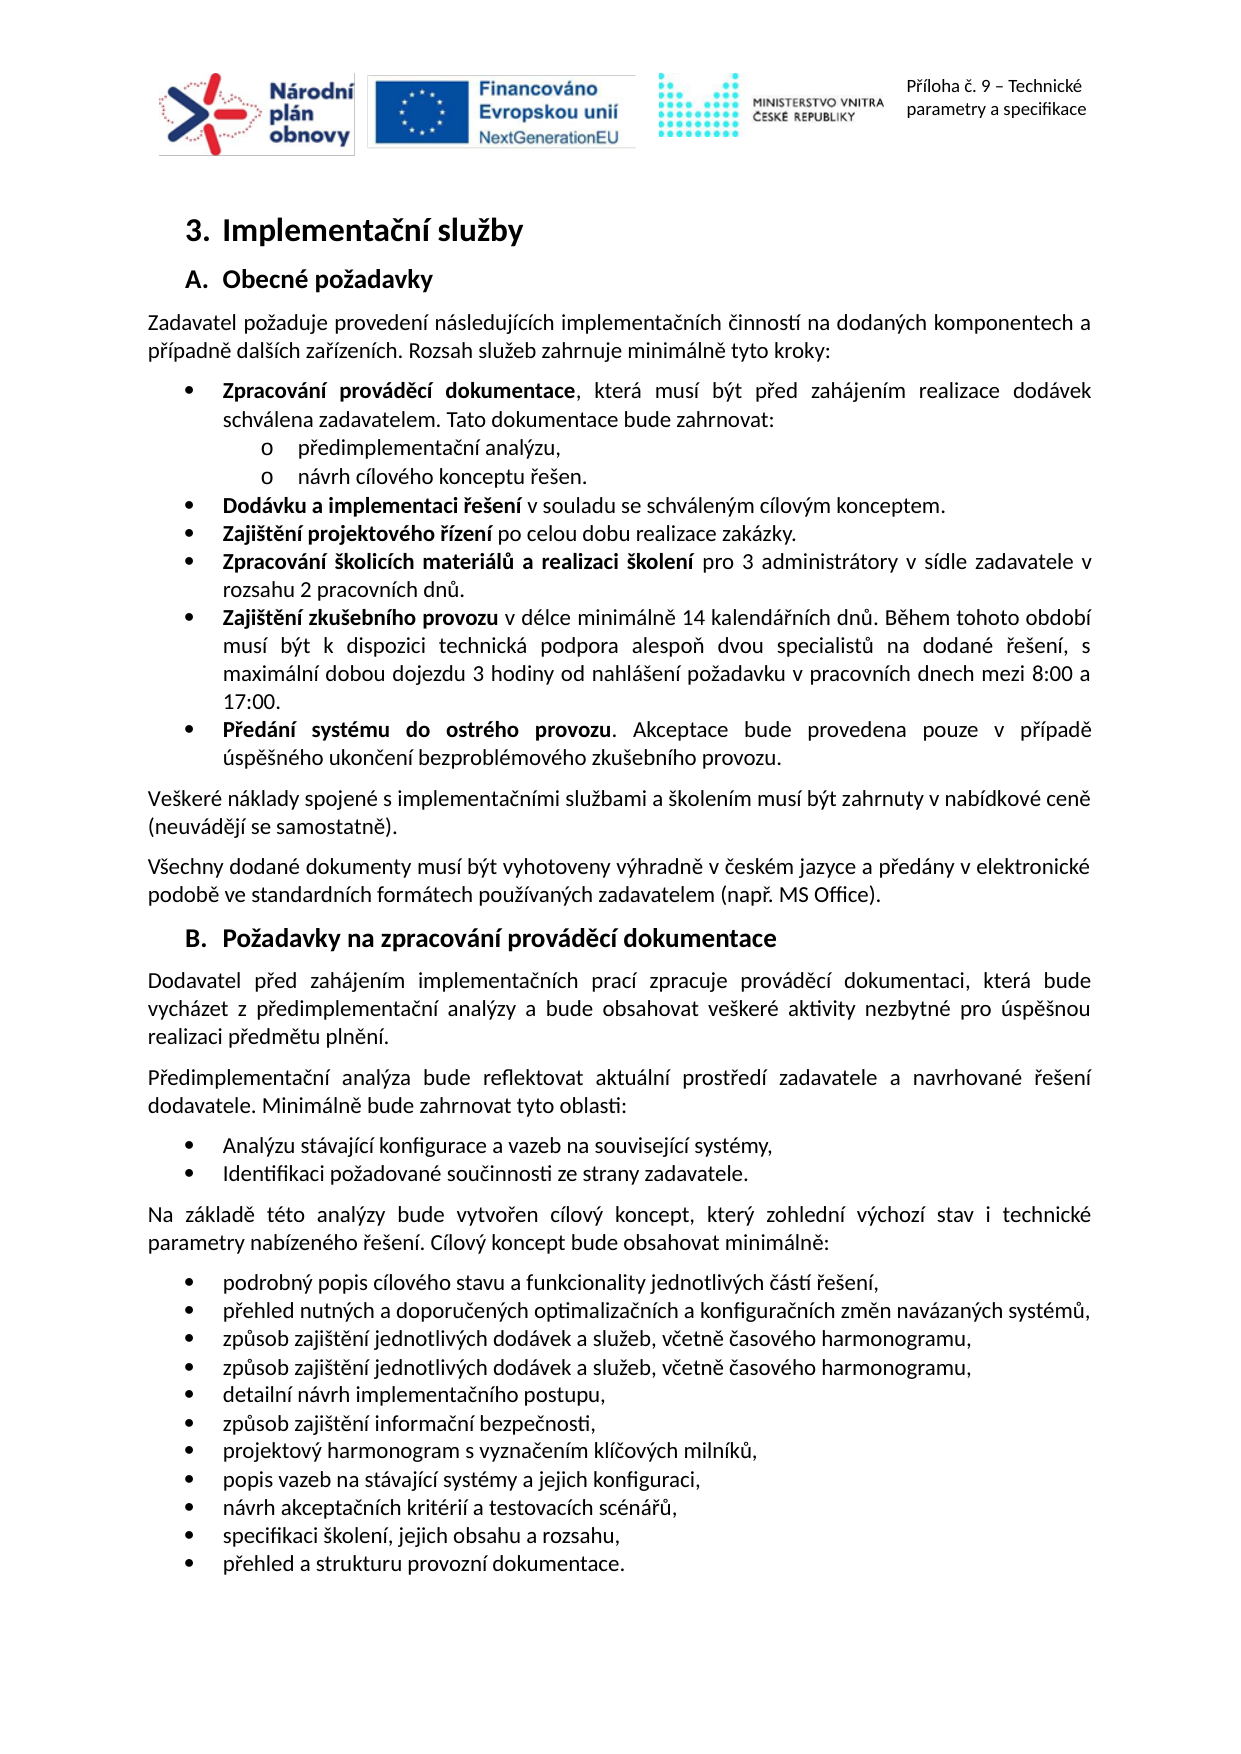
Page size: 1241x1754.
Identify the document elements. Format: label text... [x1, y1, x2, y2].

list Zpracování školicích materiálů a realizaci školení pro 3 administrátory v sídle zadavatele v rozsahu 2 pracovních dnů. [185, 547, 1092, 603]
text Veškeré náklady spojené s implementačními službami a školením musí být zahrnuty v nabídkové ceně (neuvádějí se samostatně). [148, 784, 1092, 840]
list specifikaci školení, jejich obsahu a rozsahu, [185, 1521, 1092, 1549]
list Předání systému do ostrého provozu. Akceptace bude provedena pouze v případě úspěšného ukončení bezproblémového zkušebního provozu. [185, 715, 1092, 771]
list popis vazeb na stávající systémy a jejich konfiguraci, [185, 1465, 1092, 1493]
picture [658, 73, 884, 137]
picture [158, 73, 637, 157]
list návrh cílového konceptu řešen. [260, 462, 1092, 491]
subtitle Implementační služby [185, 209, 1092, 250]
list návrh akceptačních kritérií a testovacích scénářů, [185, 1493, 1092, 1521]
list detailní návrh implementačního postupu, [185, 1381, 1092, 1409]
list přehled nutných a doporučených optimalizačních a konfiguračních změn navázaných systémů, [185, 1297, 1092, 1324]
list podrobný popis cílového stavu a funkcionality jednotlivých částí řešení, [185, 1268, 1092, 1297]
text Všechny dodané dokumenty musí být vyhotoveny výhradně v českém jazyce a předány v elektronické podobě ve standardních formátech používaných zadavatelem (např. MS Office). [148, 852, 1092, 908]
list způsob zajištění jednotlivých dodávek a služeb, včetně časového harmonogramu, [185, 1353, 1092, 1381]
list předimplementační analýzu, [260, 433, 1092, 462]
list Identifikaci požadované součinnosti ze strany zadavatele. [185, 1159, 1092, 1187]
text Na základě této analýzy bude vytvořen cílový koncept, který zohlední výchozí stav i technické parametry nabízeného řešení. Cílový koncept bude obsahovat minimálně: [148, 1200, 1092, 1256]
list Zpracování prováděcí dokumentace, která musí být před zahájením realizace dodávek schválena zadavatelem. Tato dokumentace bude zahrnovat: [185, 377, 1092, 433]
list přehled a strukturu provozní dokumentace. [185, 1549, 1092, 1577]
list projektový harmonogram s vyznačením klíčových milníků, [185, 1437, 1092, 1465]
text Předimplementační analýza bude reflektovat aktuální prostředí zadavatele a navrhované řešení dodavatele. Minimálně bude zahrnovat tyto oblasti: [148, 1063, 1092, 1119]
text Dodavatel před zahájením implementačních prací zpracuje prováděcí dokumentaci, která bude vycházet z předimplementační analýzy a bude obsahovat veškeré aktivity nezbytné pro úspěšnou realizaci předmětu plnění. [148, 966, 1092, 1050]
list způsob zajištění jednotlivých dodávek a služeb, včetně časového harmonogramu, [185, 1324, 1092, 1353]
list Zajištění projektového řízení po celou dobu realizace zakázky. [185, 519, 1092, 547]
subtitle Obecné požadavky [185, 263, 1092, 296]
list Dodávku a implementaci řešení v souladu se schváleným cílovým konceptem. [185, 491, 1092, 519]
list Zajištění zkušebního provozu v délce minimálně 14 kalendářních dnů. Během tohoto období musí být k dispozici technická podpora alespoň dvou specialistů na dodané řešení, s maximální dobou dojezdu 3 hodiny od nahlášení požadavku v pracovních dnech mezi 8:00 a 17:00. [185, 603, 1092, 715]
list Analýzu stávající konfigurace a vazeb na související systémy, [185, 1131, 1092, 1159]
subtitle Požadavky na zpracování prováděcí dokumentace [185, 921, 1092, 954]
list způsob zajištění informační bezpečnosti, [185, 1409, 1092, 1437]
text Zadavatel požaduje provedení následujících implementačních činností na dodaných komponentech a případně dalších zařízeních. Rozsah služeb zahrnuje minimálně tyto kroky: [148, 308, 1092, 364]
